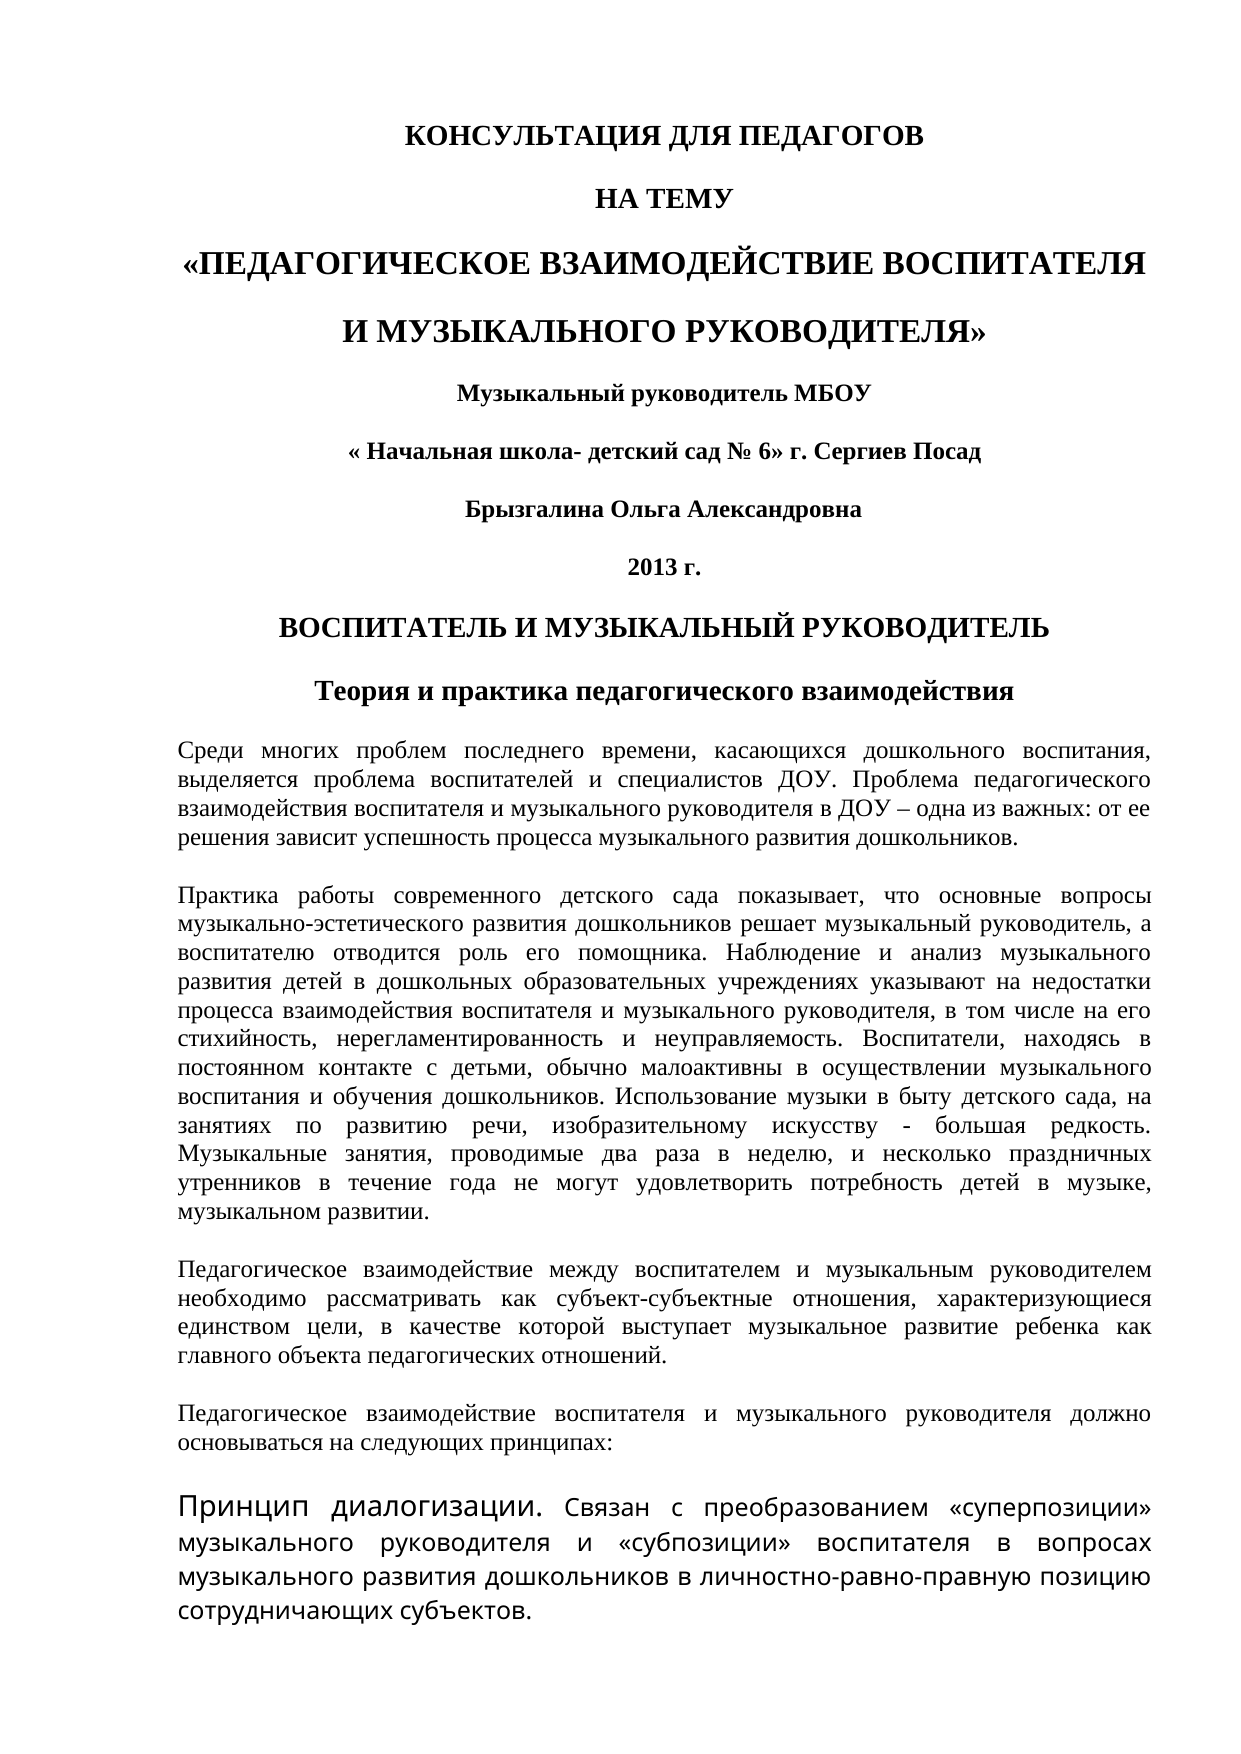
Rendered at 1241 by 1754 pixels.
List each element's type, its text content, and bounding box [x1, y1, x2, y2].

text Практика работы современного детского сада показывает, что основные вопросы музыкально-эстетического развития дошкольников решает музыкальный руководитель, а воспитателю отводится роль его помощника. Наблюдение и анализ музыкального развития детей в дошкольных образовательных учреждениях указывают на недостатки процесса взаимодействия воспитателя и музыкального руководителя, в том числе на его стихийность, нерегламентированность и неуправляемость. Воспитатели, находясь в постоянном контакте с детьми, обычно малоактивны в осуществлении музыкального воспитания и обучения дошкольников. Использование музыки в быту детского сада, на занятиях по развитию речи, изобразительному искусству - большая редкость. Музыкальные занятия, проводимые два раза в неделю, и несколько праздничных утренников в течение года не могут удовлетворить потребность детей в музыке, музыкальном развитии. [177, 880, 1152, 1225]
text ВОСПИТАТЕЛЬ И МУЗЫКАЛЬНЫЙ РУКОВОДИТЕЛЬ [177, 610, 1152, 644]
text Теория и практика педагогического взаимодействия [177, 673, 1152, 706]
text И МУЗЫКАЛЬНОГО РУКОВОДИТЕЛЯ» [177, 311, 1152, 349]
text КОНСУЛЬТАЦИЯ ДЛЯ ПЕДАГОГОВ [177, 118, 1152, 152]
text 2013 г. [177, 552, 1152, 581]
text Принцип диалогизации. Связан с преобразованием «суперпозиции» музыкального руководителя и «субпозиции» воспитателя в вопросах музыкального развития дошкольников в личностно-равно-правную позицию сотрудничающих субъектов. [177, 1485, 1152, 1627]
text «ПЕДАГОГИЧЕСКОЕ ВЗАИМОДЕЙСТВИЕ ВОСПИТАТЕЛЯ [177, 243, 1152, 282]
text Педагогическое взаимодействие воспитателя и музыкального руководителя должно основываться на следующих принципах: [177, 1398, 1152, 1456]
text « Начальная школа- детский сад № 6» г. Сергиев Посад [177, 436, 1152, 465]
text Брызгалина Ольга Александровна [177, 494, 1152, 523]
text Среди многих проблем последнего времени, касающихся дошкольного воспитания, выделяется проблема воспитателей и специалистов ДОУ. Проблема педагогического взаимодействия воспитателя и музыкального руководителя в ДОУ – одна из важных: от ее решения зависит успешность процесса музыкального развития дошкольников. [177, 736, 1152, 851]
text НА ТЕМУ [177, 181, 1152, 214]
text Педагогическое взаимодействие между воспитателем и музыкальным руководителем необходимо рассматривать как субъект-субъектные отношения, характеризующиеся единством цели, в качестве которой выступает музыкальное развитие ребенка как главного объекта педагогических отношений. [177, 1254, 1152, 1369]
text Музыкальный руководитель МБОУ [177, 378, 1152, 407]
